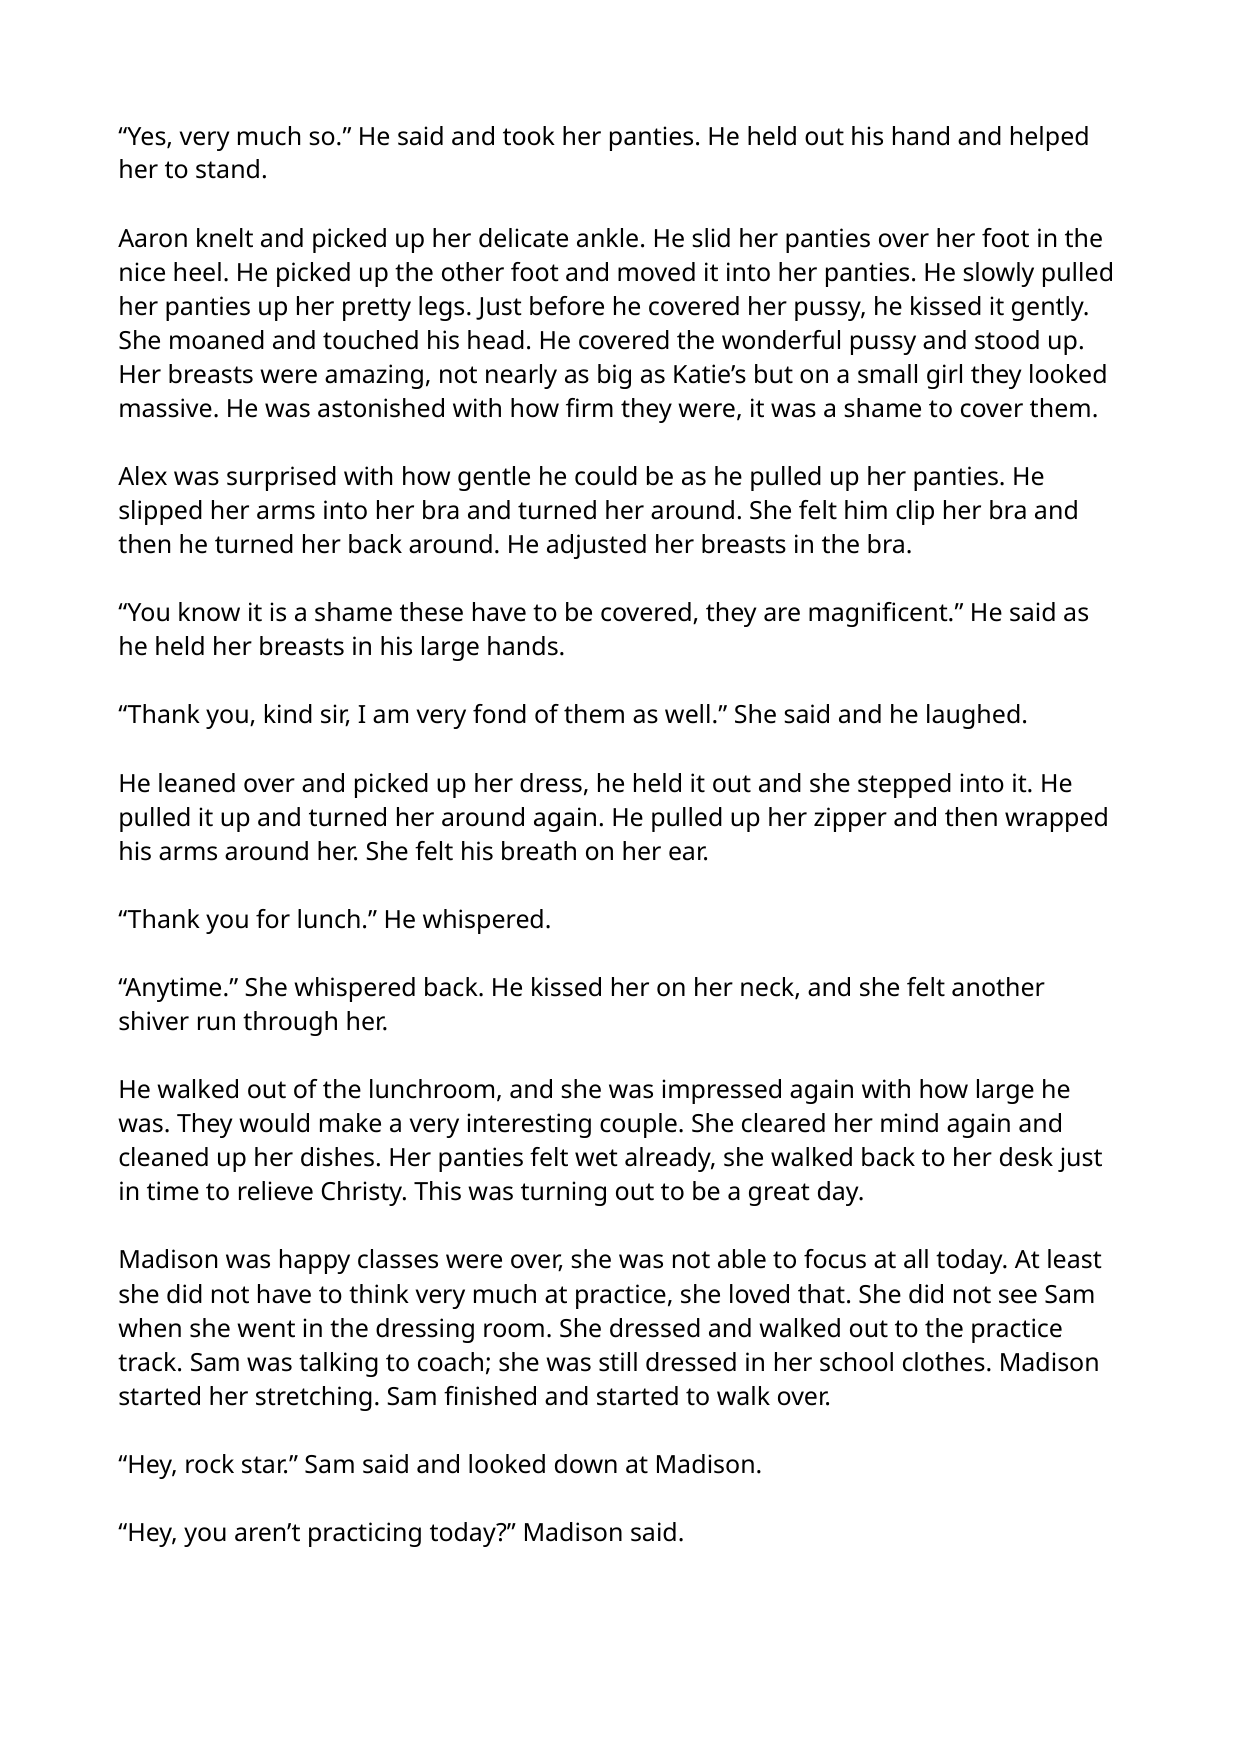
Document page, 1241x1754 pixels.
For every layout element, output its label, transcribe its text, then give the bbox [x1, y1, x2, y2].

text He leaned over and picked up her dress, he held it out and she stepped into it. He pulled it up and turned her around again. He pulled up her zipper and then wrapped his arms around her. She felt his breath on her ear. [118, 765, 1122, 867]
text “Yes, very much so.” He said and took her panties. He held out his hand and helped her to stand. [118, 118, 1122, 186]
text He walked out of the lunchroom, and she was impressed again with how large he was. They would make a very interesting couple. She cleared her mind again and cleaned up her dishes. Her panties felt wet already, she walked back to her desk just in time to relieve Christy. This was turning out to be a great day. [118, 1072, 1122, 1208]
text “Thank you, kind sir, I am very fond of them as well.” She said and he laughed. [118, 697, 1122, 731]
text “Anytime.” She whispered back. He kissed her on her neck, and she felt another shiver run through her. [118, 970, 1122, 1038]
text Madison was happy classes were over, she was not able to focus at all today. At least she did not have to think very much at practice, she loved that. She did not see Sam when she went in the dressing room. She dressed and walked out to the practice track. Sam was talking to coach; she was still dressed in her school clothes. Madison started her stretching. Sam finished and started to walk over. [118, 1242, 1122, 1412]
text Alex was surprised with how gentle he could be as he pulled up her panties. He slipped her arms into her bra and turned her around. She felt him clip her bra and then he turned her back around. He adjusted her breasts in the bra. [118, 459, 1122, 561]
text “Hey, you aren’t practicing today?” Madison said. [118, 1515, 1122, 1549]
text “Thank you for lunch.” He whispered. [118, 902, 1122, 936]
text Aaron knelt and picked up her delicate ankle. He slid her panties over her foot in the nice heel. He picked up the other foot and moved it into her panties. He slowly pulled her panties up her pretty legs. Just before he covered her pussy, he kissed it gently. She moaned and touched his head. He covered the wonderful pussy and stood up. Her breasts were amazing, not nearly as big as Katie’s but on a small girl they looked massive. He was astonished with how firm they were, it was a shame to cover them. [118, 220, 1122, 425]
text “Hey, rock star.” Sam said and looked down at Madison. [118, 1447, 1122, 1481]
text “You know it is a shame these have to be covered, they are magnificent.” He said as he held her breasts in his large hands. [118, 595, 1122, 663]
